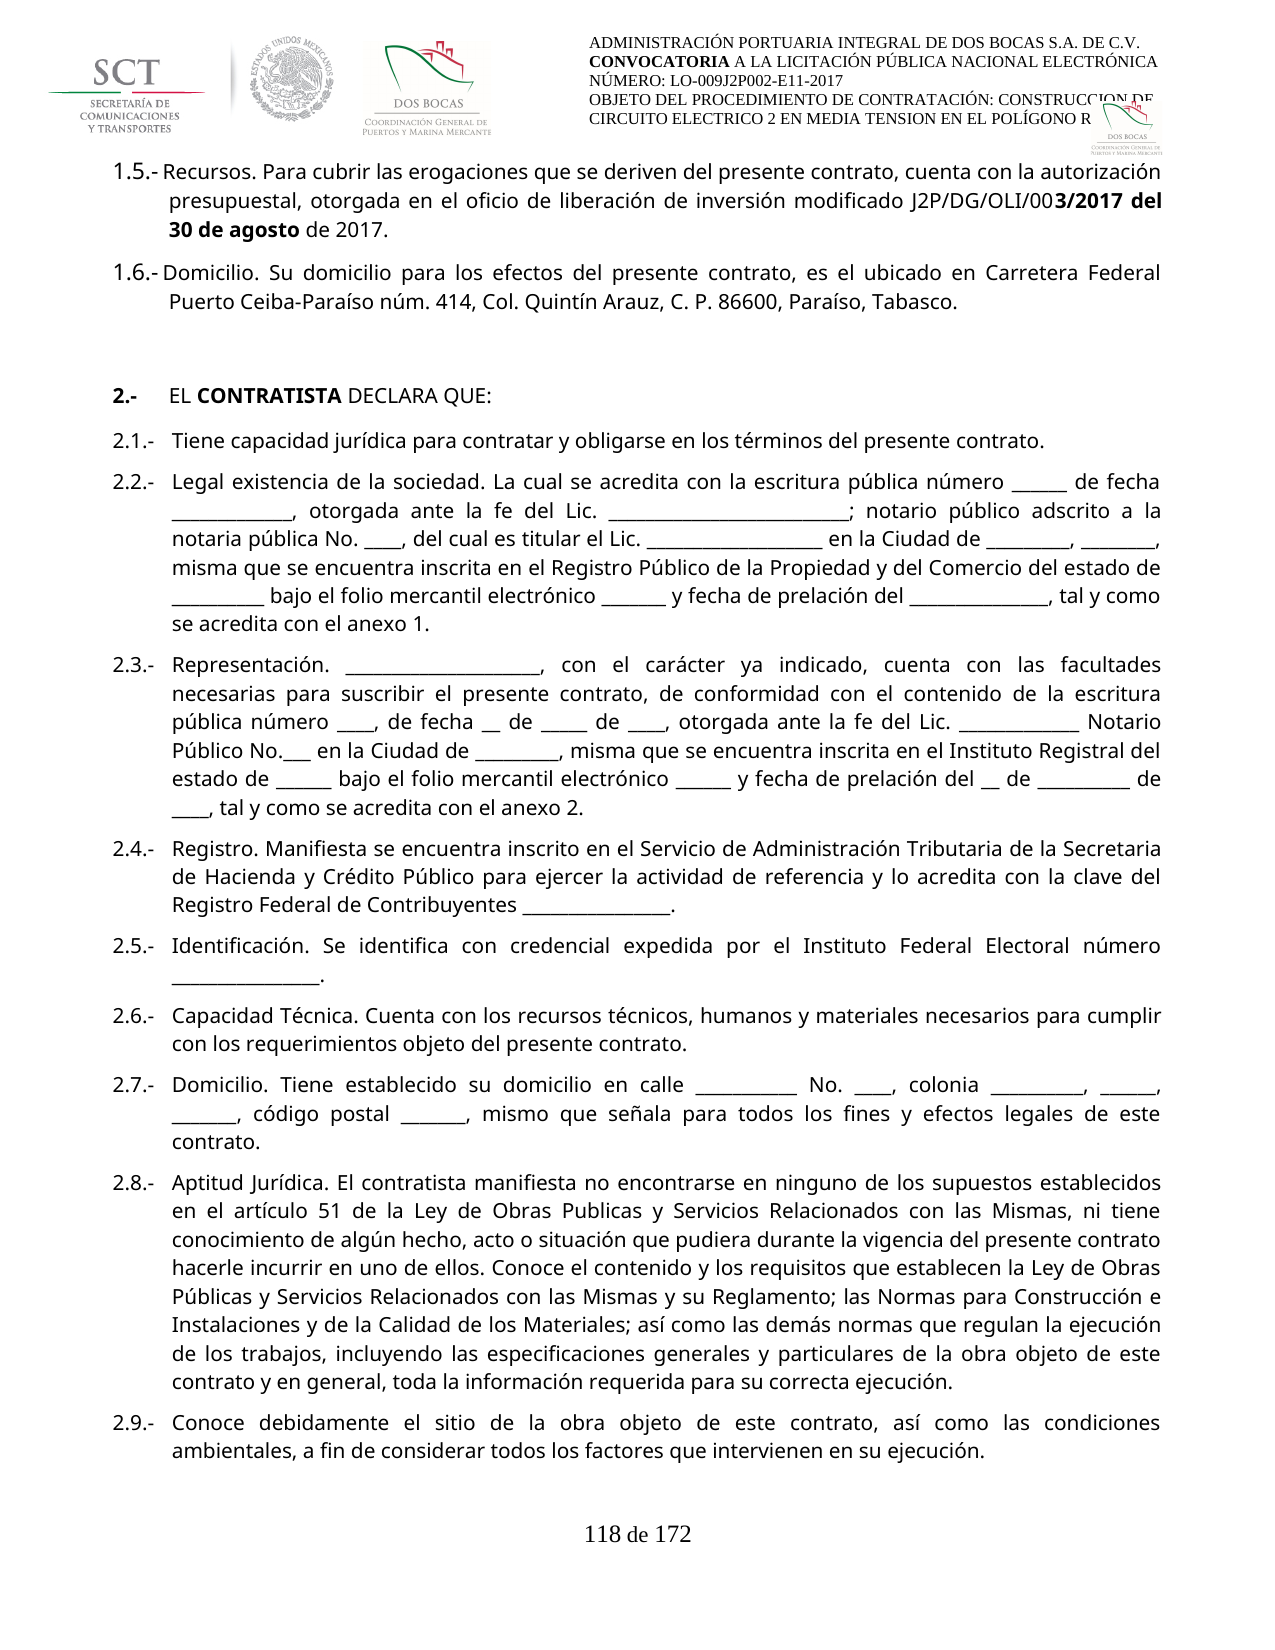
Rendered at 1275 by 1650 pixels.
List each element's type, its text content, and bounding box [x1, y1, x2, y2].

list Representación. _____________________, con el carácter ya indicado, cuenta con las facultades necesarias para suscribir el presente contrato, de conformidad con el contenido de la escritura pública número ____, de fecha __ de _____ de ____, otorgada ante la fe del Lic. _____________ Notario Público No.___ en la Ciudad de _________, misma que se encuentra inscrita en el Instituto Registral del estado de ______ bajo el folio mercantil electrónico ______ y fecha de prelación del __ de __________ de ____, tal y como se acredita con el anexo 2. [112, 651, 1162, 821]
picture [32, 21, 342, 137]
list Domicilio. Tiene establecido su domicilio en calle ___________ No. ____, colonia __________, ______, _______, código postal _______, mismo que señala para todos los fines y efectos legales de este contrato. [112, 1070, 1162, 1156]
text 2.- EL CONTRATISTA DECLARA QUE: [112, 381, 1162, 410]
list Tiene capacidad jurídica para contratar y obligarse en los términos del presente contrato. [112, 426, 1162, 455]
picture [1090, 101, 1163, 155]
list Registro. Manifiesta se encuentra inscrito en el Servicio de Administración Tributaria de la Secretaria de Hacienda y Crédito Público para ejercer la actividad de referencia y lo acredita con la clave del Registro Federal de Contribuyentes ________________. [112, 834, 1162, 919]
list Identificación. Se identifica con credencial expedida por el Instituto Federal Electoral número ________________. [112, 931, 1162, 988]
list Capacidad Técnica. Cuenta con los recursos técnicos, humanos y materiales necesarios para cumplir con los requerimientos objeto del presente contrato. [112, 1001, 1162, 1058]
list Recursos. Para cubrir las erogaciones que se deriven del presente contrato, cuenta con la autorización presupuestal, otorgada en el oficio de liberación de inversión modificado J2P/DG/OLI/003/2017 del 30 de agosto de 2017. [112, 155, 1162, 243]
picture [362, 41, 492, 137]
list Aptitud Jurídica. El contratista manifiesta no encontrarse en ninguno de los supuestos establecidos en el artículo 51 de la Ley de Obras Publicas y Servicios Relacionados con las Mismas, ni tiene conocimiento de algún hecho, acto o situación que pudiera durante la vigencia del presente contrato hacerle incurrir en uno de ellos. Conoce el contenido y los requisitos que establecen la Ley de Obras Públicas y Servicios Relacionados con las Mismas y su Reglamento; las Normas para Construcción e Instalaciones y de la Calidad de los Materiales; así como las demás normas que regulan la ejecución de los trabajos, incluyendo las especificaciones generales y particulares de la obra objeto de este contrato y en general, toda la información requerida para su correcta ejecución. [112, 1168, 1162, 1396]
list Conoce debidamente el sitio de la obra objeto de este contrato, así como las condiciones ambientales, a fin de considerar todos los factores que intervienen en su ejecución. [112, 1408, 1162, 1465]
list Domicilio. Su domicilio para los efectos del presente contrato, es el ubicado en Carretera Federal Puerto Ceiba-Paraíso núm. 414, Col. Quintín Arauz, C. P. 86600, Paraíso, Tabasco. [112, 256, 1162, 315]
list Legal existencia de la sociedad. La cual se acredita con la escritura pública número ______ de fecha _____________, otorgada ante la fe del Lic. __________________________; notario público adscrito a la notaria pública No. ____, del cual es titular el Lic. ___________________ en la Ciudad de _________, ________, misma que se encuentra inscrita en el Registro Público de la Propiedad y del Comercio del estado de __________ bajo el folio mercantil electrónico _______ y fecha de prelación del _______________, tal y como se acredita con el anexo 1. [112, 467, 1162, 638]
